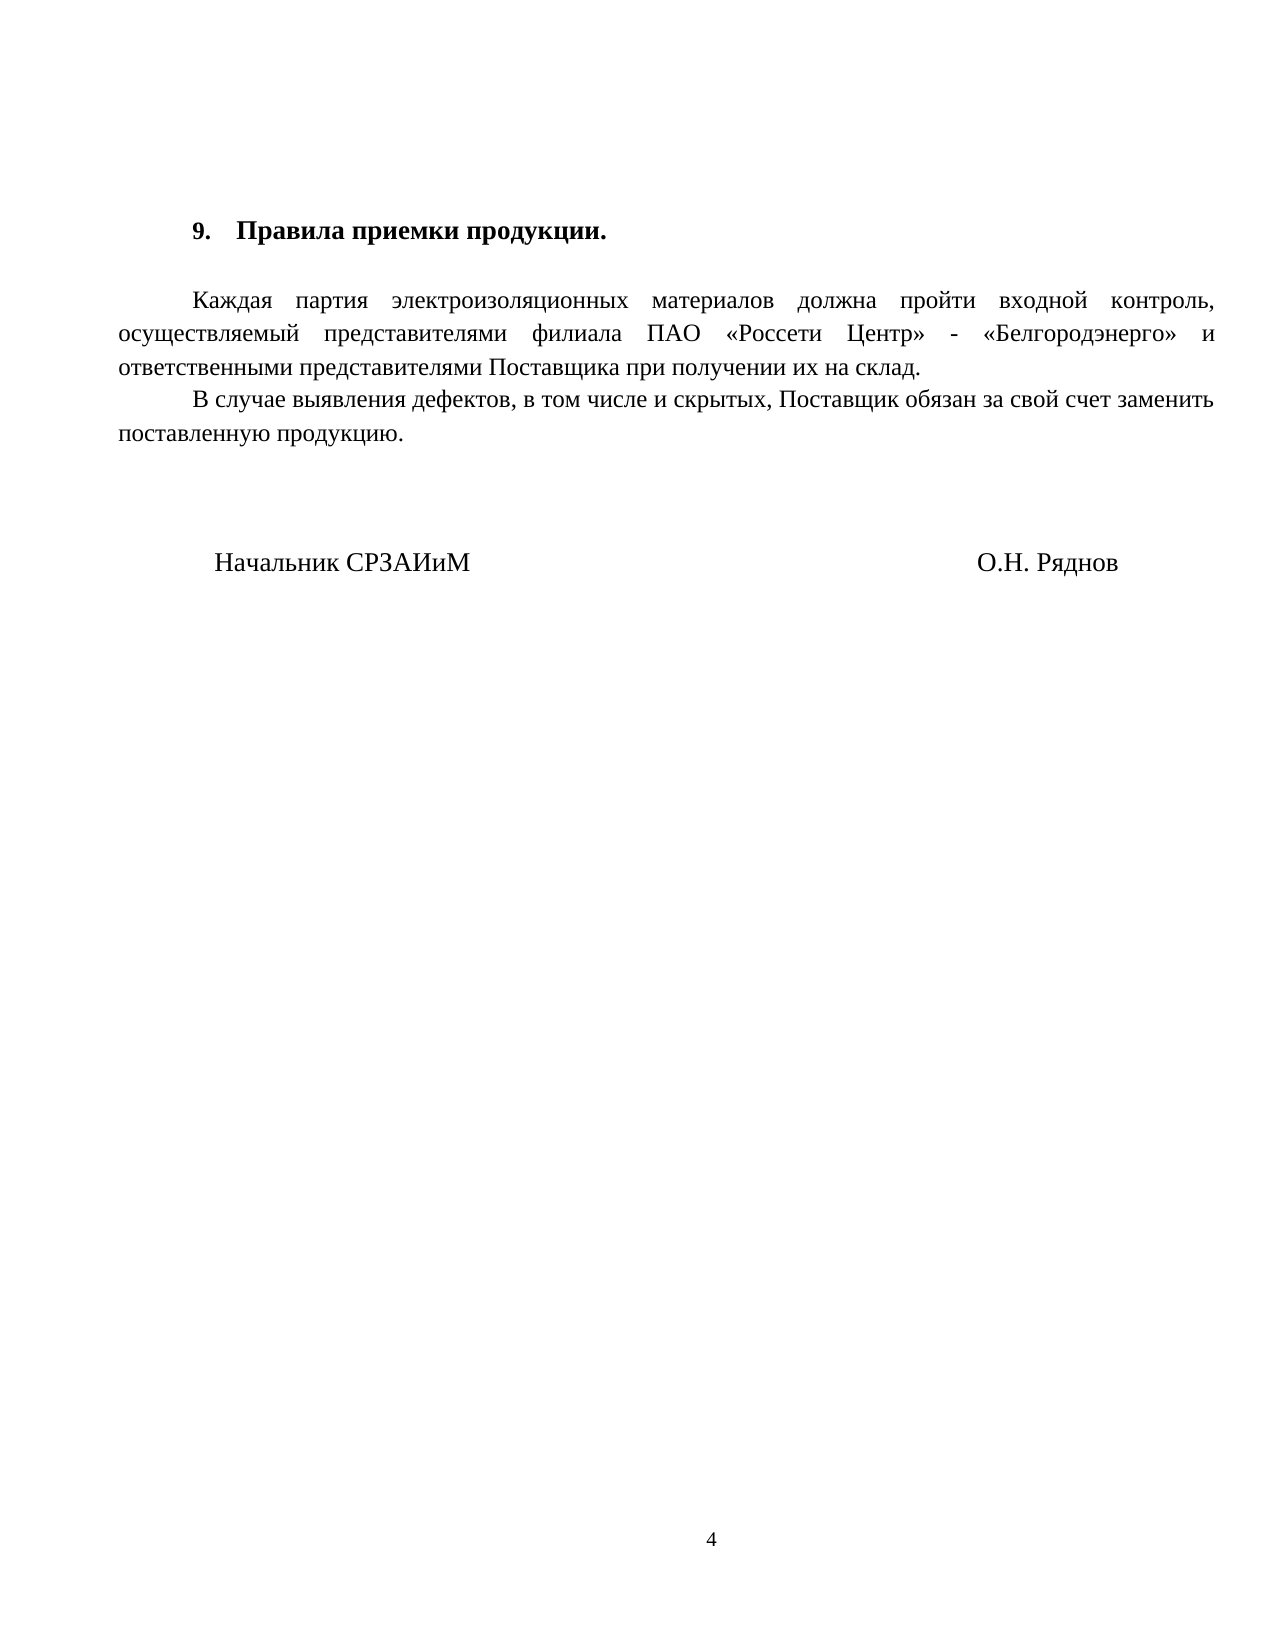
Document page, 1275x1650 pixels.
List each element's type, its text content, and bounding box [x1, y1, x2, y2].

list Правила приемки продукции. [192, 214, 1216, 245]
list В случае выявления дефектов, в том числе и скрытых, Поставщик обязан за свой счет заменить поставленную продукцию. [118, 384, 1216, 446]
text Каждая партия электроизоляционных материалов должна пройти входной контроль, осуществляемый представителями филиала ПАО «Россети Центр» - «Белгородэнерго» и ответственными представителями Поставщика при получении их на склад. [118, 286, 1216, 380]
text Начальник СРЗАИиМ О.Н. Ряднов [118, 546, 1216, 577]
